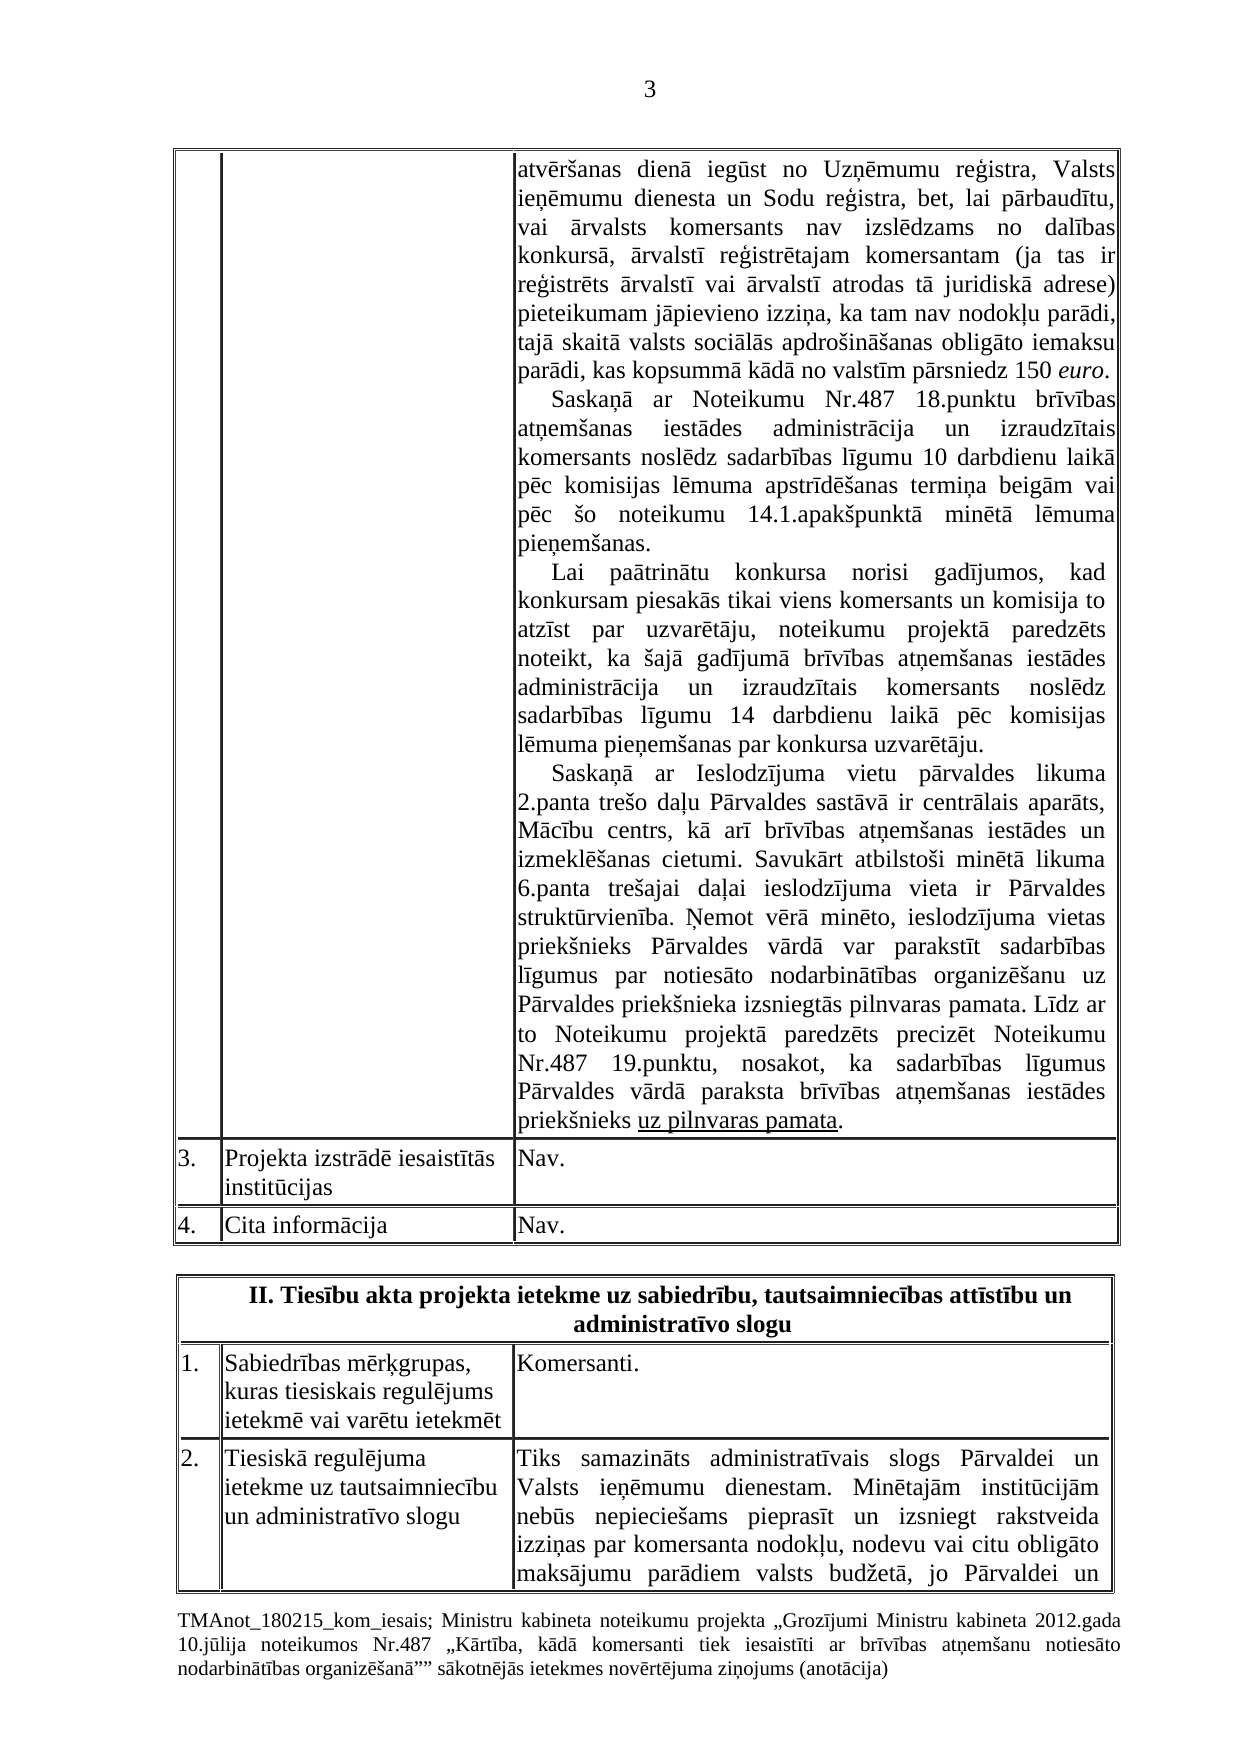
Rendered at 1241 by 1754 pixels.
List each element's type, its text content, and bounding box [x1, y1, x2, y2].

table_cell 4. [176, 1204, 221, 1242]
table_cell Cita informācija [221, 1208, 514, 1242]
table_cell Nav. [514, 1204, 1118, 1242]
table_cell 1. [179, 1341, 219, 1437]
table_header II. Tiesību akta projekta ietekme uz sabiedrību, tautsaimniecības attīstību un administratīvo slogu [179, 1278, 1111, 1341]
table_cell Sabiedrības mērķgrupas, kuras tiesiskais regulējums ietekmē vai varētu ietekmēt [223, 1345, 512, 1437]
table_cell 3. [176, 1137, 220, 1204]
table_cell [513, 1437, 1111, 1590]
table_cell Projekta izstrādē iesaistītās institūcijas [223, 1140, 513, 1204]
table_cell Nav. [516, 1137, 1117, 1204]
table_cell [221, 1440, 513, 1590]
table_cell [221, 149, 514, 1137]
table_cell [514, 151, 1117, 1137]
table_cell 2. [176, 151, 221, 1137]
table_cell Komersanti. [515, 1341, 1112, 1437]
table_cell 2. [179, 1437, 221, 1590]
